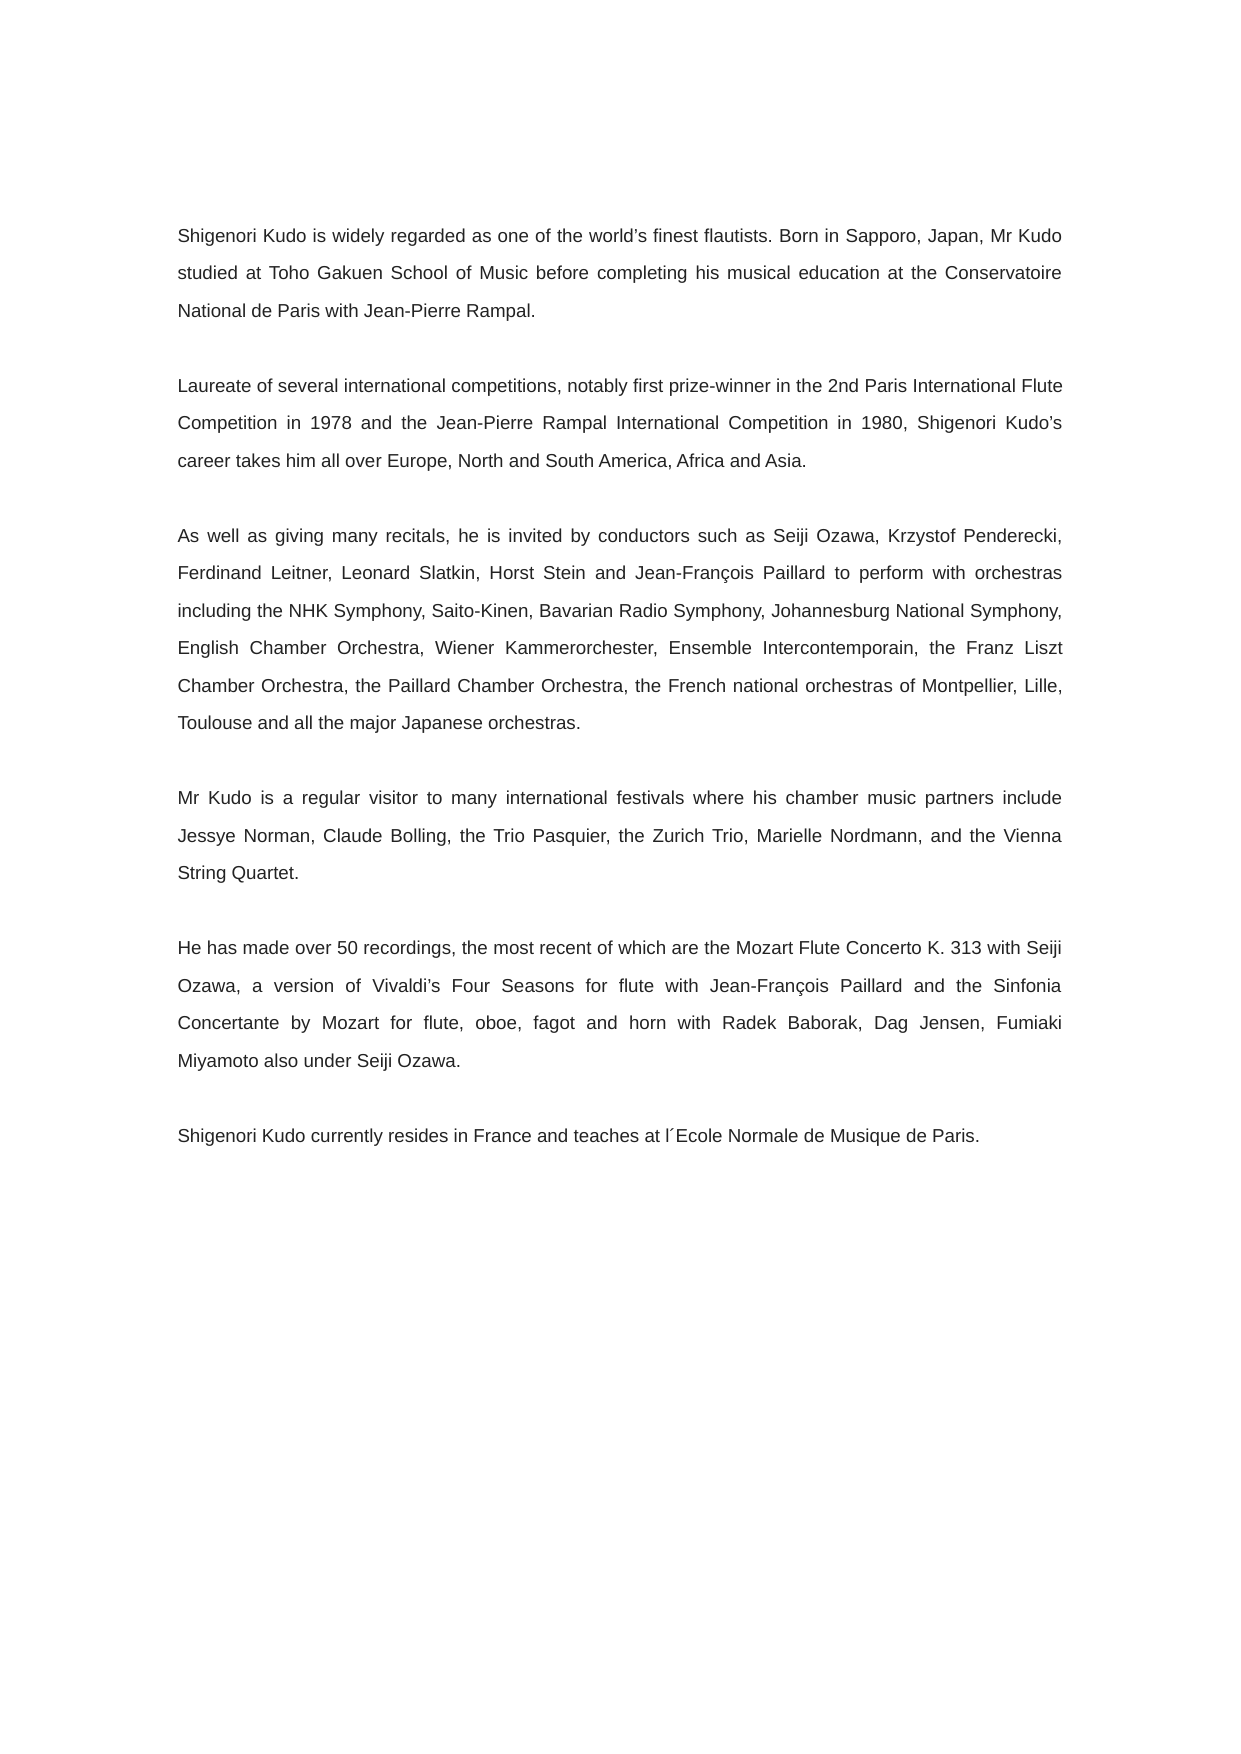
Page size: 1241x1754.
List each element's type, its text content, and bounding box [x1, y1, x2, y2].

text Shigenori Kudo is widely regarded as one of the world’s finest flautists. Born in Sapporo, Japan, Mr Kudo studied at Toho Gakuen School of Music before completing his musical education at the Conservatoire National de Paris with Jean-Pierre Rampal. Laureate of several international competitions, notably first prize-winner in the 2nd Paris International Flute Competition in 1978 and the Jean-Pierre Rampal International Competition in 1980, Shigenori Kudo’s career takes him all over Europe, North and South America, Africa and Asia. As well as giving many recitals, he is invited by conductors such as Seiji Ozawa, Krzystof Penderecki, Ferdinand Leitner, Leonard Slatkin, Horst Stein and Jean-François Paillard to perform with orchestras including the NHK Symphony, Saito-Kinen, Bavarian Radio Symphony, Johannesburg National Symphony, English Chamber Orchestra, Wiener Kammerorchester, Ensemble Intercontemporain, the Franz Liszt Chamber Orchestra, the Paillard Chamber Orchestra, the French national orchestras of Montpellier, Lille, Toulouse and all the major Japanese orchestras. Mr Kudo is a regular visitor to many international festivals where his chamber music partners include Jessye Norman, Claude Bolling, the Trio Pasquier, the Zurich Trio, Marielle Nordmann, and the Vienna String Quartet. He has made over 50 recordings, the most recent of which are the Mozart Flute Concerto K. 313 with Seiji Ozawa, a version of Vivaldi’s Four Seasons for flute with Jean-François Paillard and the Sinfonia Concertante by Mozart for flute, oboe, fagot and horn with Radek Baborak, Dag Jensen, Fumiaki Miyamoto also under Seiji Ozawa. Shigenori Kudo currently resides in France and teaches at l´Ecole Normale de Musique de Paris. [177, 217, 1063, 1154]
